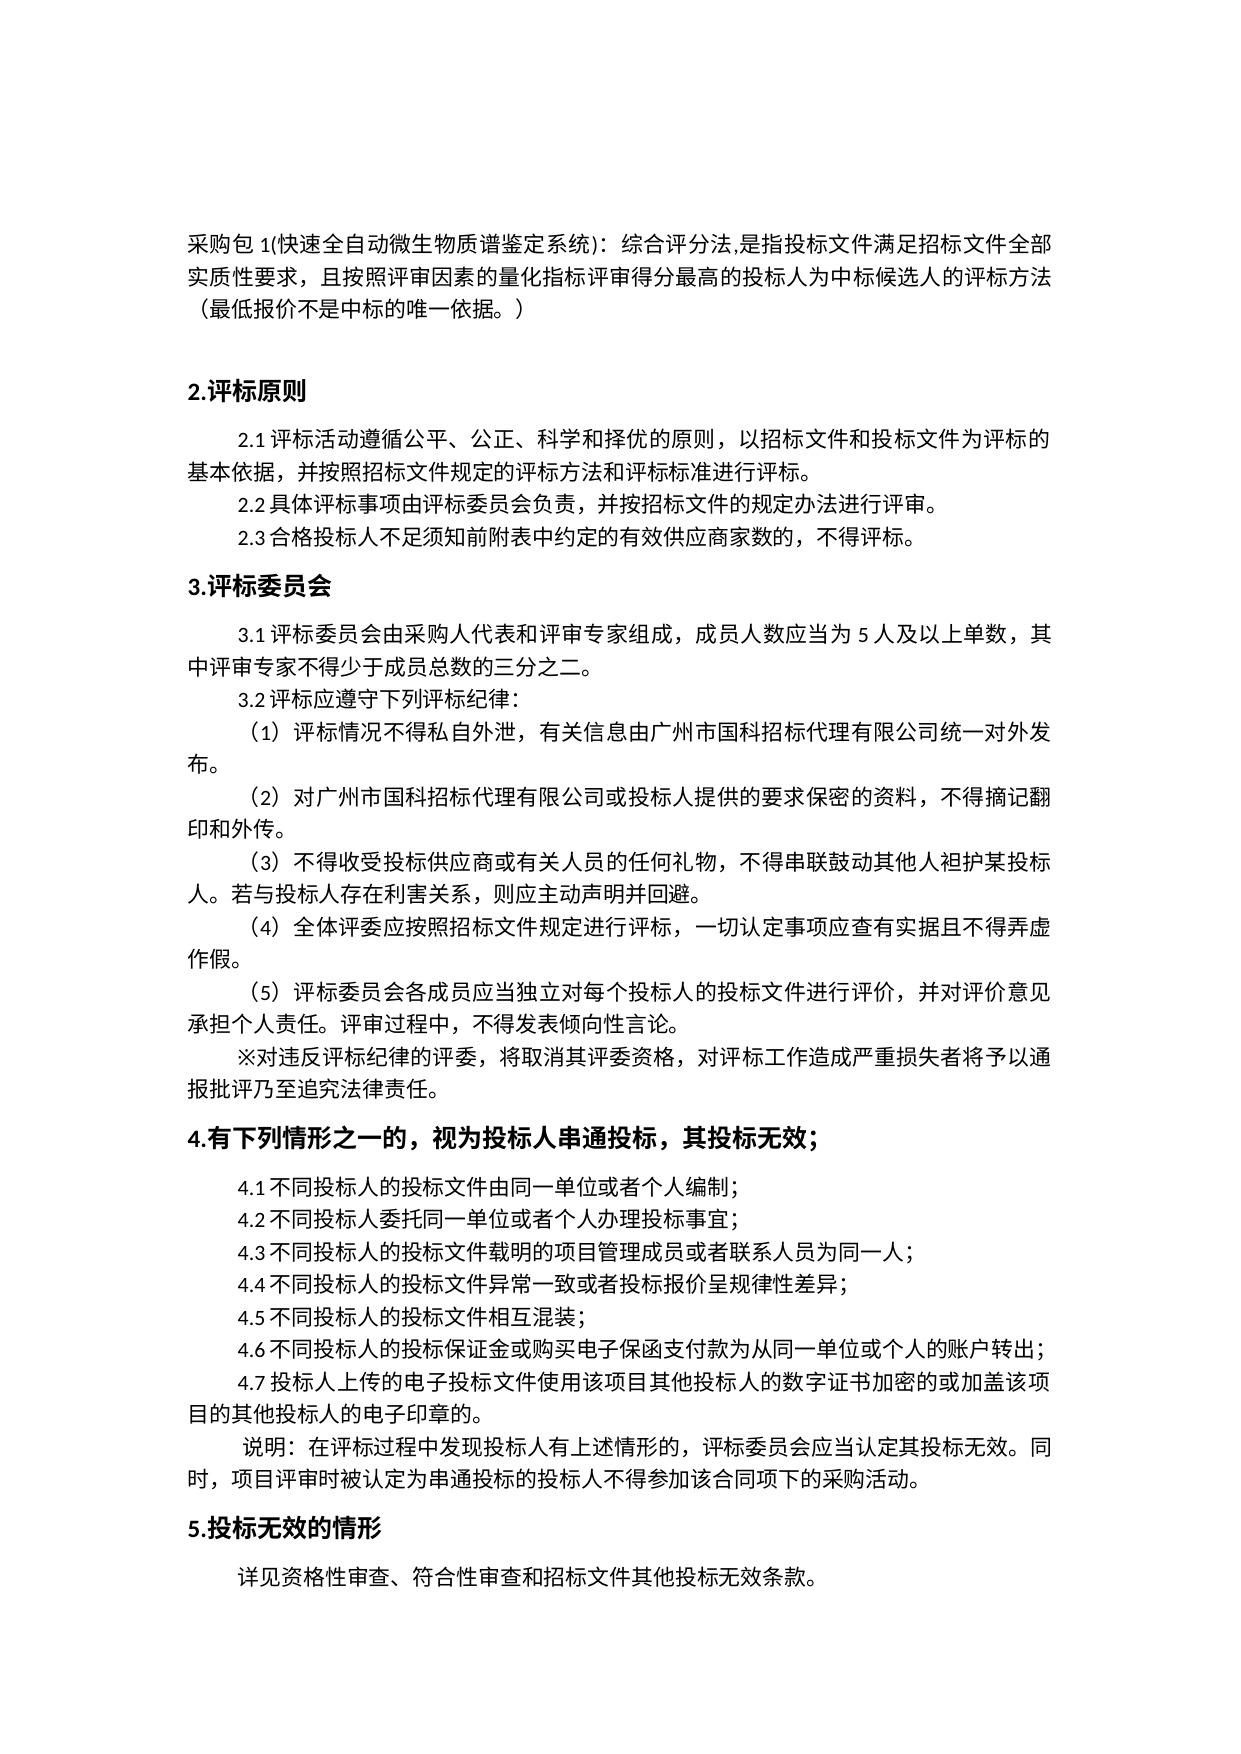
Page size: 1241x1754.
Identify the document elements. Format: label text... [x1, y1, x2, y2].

text 3.2评标应遵守下列评标纪律： [187, 682, 1053, 714]
text 采购包1(快速全自动微生物质谱鉴定系统)：综合评分法,是指投标文件满足招标文件全部实质性要求，且按照评审因素的量化指标评审得分最高的投标人为中标候选人的评标方法。（最低报价不是中标的唯一依据。） [187, 227, 1053, 324]
text 4.4不同投标人的投标文件异常一致或者投标报价呈规律性差异； [187, 1267, 1053, 1299]
text 2.1评标活动遵循公平、公正、科学和择优的原则，以招标文件和投标文件为评标的基本依据，并按照招标文件规定的评标方法和评标标准进行评标。 [187, 422, 1053, 487]
text 4.2不同投标人委托同一单位或者个人办理投标事宜； [187, 1202, 1053, 1234]
text 2.3合格投标人不足须知前附表中约定的有效供应商家数的，不得评标。 [187, 519, 1053, 552]
text 4.5不同投标人的投标文件相互混装； [187, 1299, 1053, 1332]
text 4.有下列情形之一的，视为投标人串通投标，其投标无效； [187, 1104, 1053, 1169]
text 4.3不同投标人的投标文件载明的项目管理成员或者联系人员为同一人； [187, 1234, 1053, 1267]
text （1）评标情况不得私自外泄，有关信息由广州市国科招标代理有限公司统一对外发布。 [187, 714, 1053, 779]
text ※对违反评标纪律的评委，将取消其评委资格，对评标工作造成严重损失者将予以通报批评乃至追究法律责任。 [187, 1039, 1053, 1104]
text （2）对广州市国科招标代理有限公司或投标人提供的要求保密的资料，不得摘记翻印和外传。 [187, 779, 1053, 844]
text 说明：在评标过程中发现投标人有上述情形的，评标委员会应当认定其投标无效。同时，项目评审时被认定为串通投标的投标人不得参加该合同项下的采购活动。 [187, 1429, 1053, 1494]
text 4.1不同投标人的投标文件由同一单位或者个人编制； [187, 1169, 1053, 1202]
text 详见资格性审查、符合性审查和招标文件其他投标无效条款。 [187, 1559, 1053, 1592]
text 2.评标原则 [187, 357, 1053, 422]
text （5）评标委员会各成员应当独立对每个投标人的投标文件进行评价，并对评价意见承担个人责任。评审过程中，不得发表倾向性言论。 [187, 974, 1053, 1039]
text 3.1评标委员会由采购人代表和评审专家组成，成员人数应当为5人及以上单数，其中评审专家不得少于成员总数的三分之二。 [187, 617, 1053, 682]
text 2.2具体评标事项由评标委员会负责，并按招标文件的规定办法进行评审。 [187, 487, 1053, 519]
text 5.投标无效的情形 [187, 1494, 1053, 1559]
text 4.7投标人上传的电子投标文件使用该项目其他投标人的数字证书加密的或加盖该项目的其他投标人的电子印章的。 [187, 1364, 1053, 1429]
text 3.评标委员会 [187, 552, 1053, 617]
text 4.6不同投标人的投标保证金或购买电子保函支付款为从同一单位或个人的账户转出； [187, 1332, 1053, 1364]
text （4）全体评委应按照招标文件规定进行评标，一切认定事项应查有实据且不得弄虚作假。 [187, 909, 1053, 974]
text （3）不得收受投标供应商或有关人员的任何礼物，不得串联鼓动其他人袒护某投标人。若与投标人存在利害关系，则应主动声明并回避。 [187, 844, 1053, 909]
